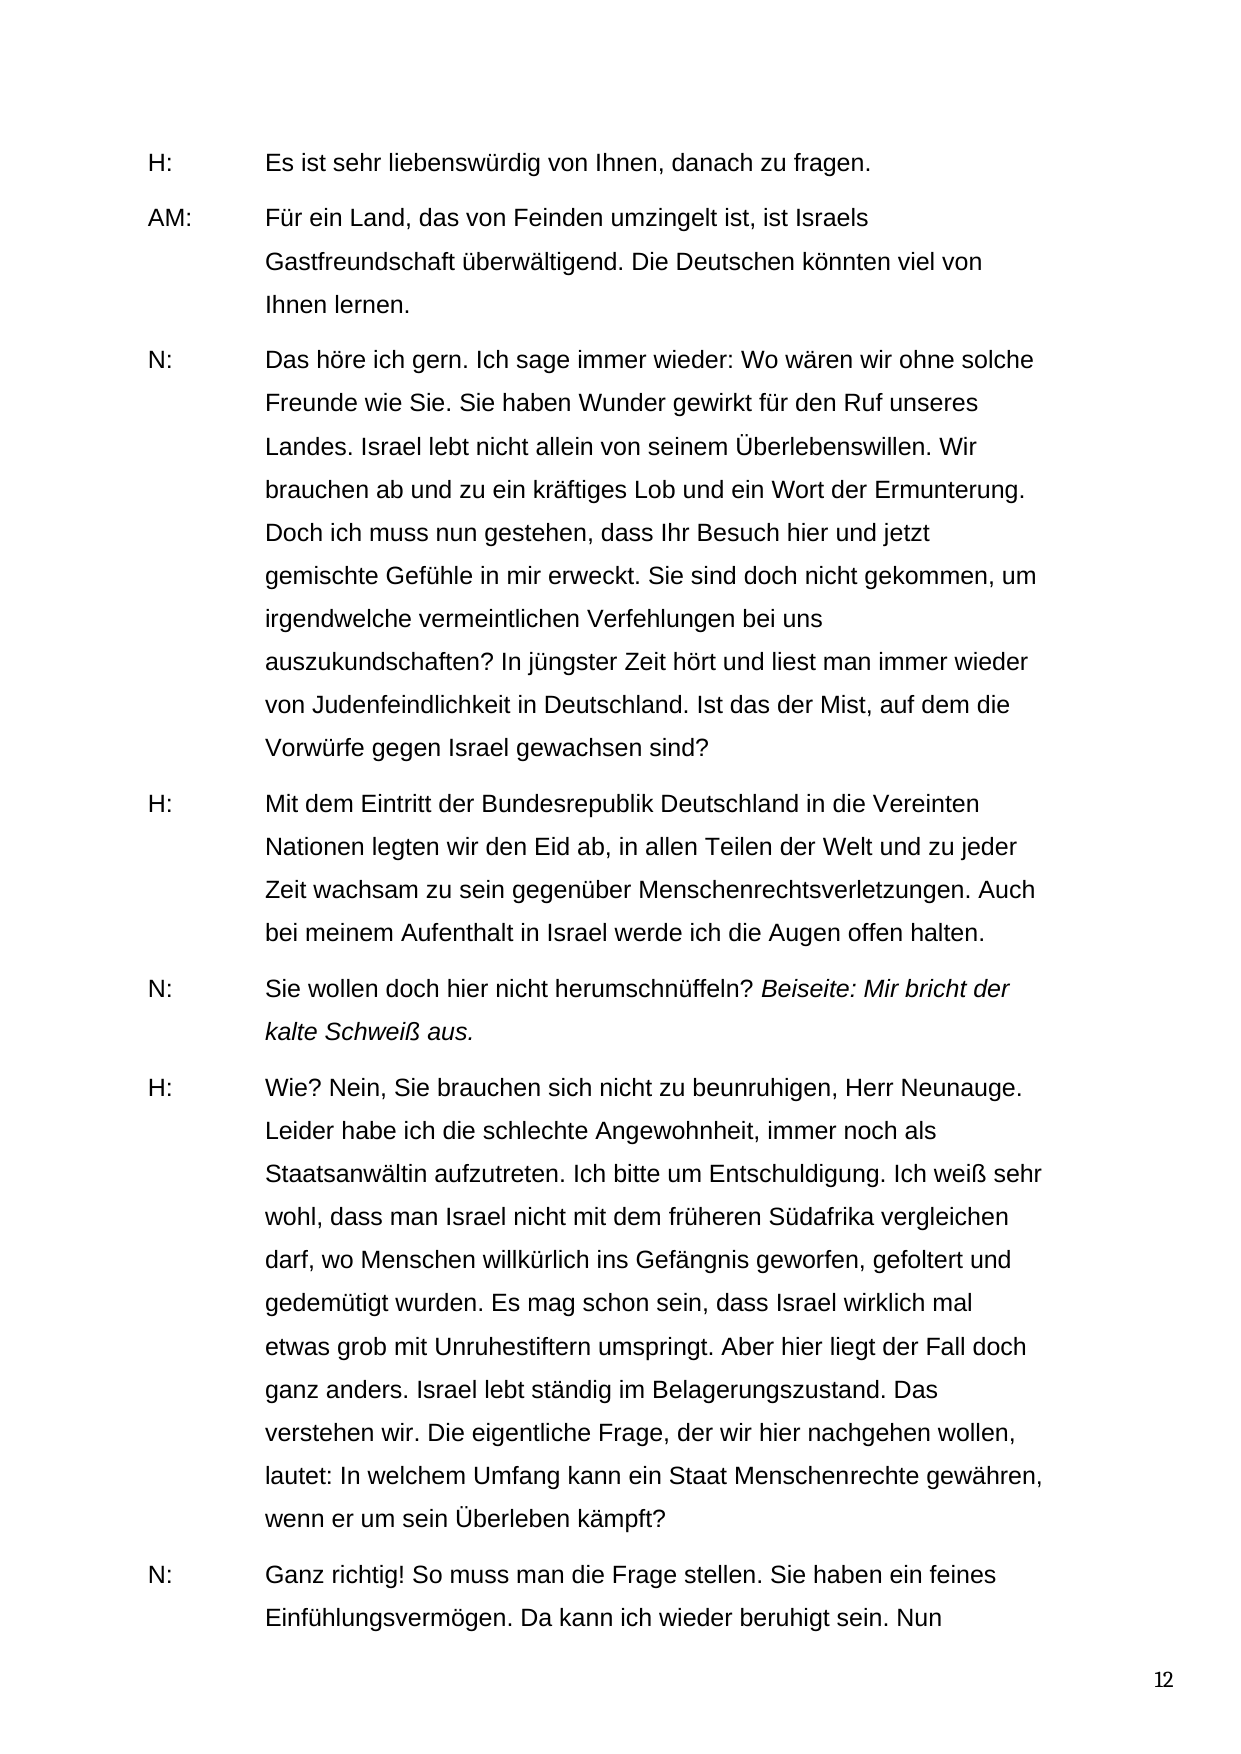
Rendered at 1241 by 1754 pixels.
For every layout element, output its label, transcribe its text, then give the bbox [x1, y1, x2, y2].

text H: Wie? Nein, Sie brauchen sich nicht zu beunruhigen, Herr Neunauge. Leider habe ich die schlechte Angewohnheit, immer noch als Staatsanwältin aufzutreten. Ich bitte um Entschuldigung. Ich weiß sehr wohl, dass man Israel nicht mit dem früheren Südafrika vergleichen darf, wo Menschen willkürlich ins Gefängnis geworfen, gefoltert und gedemütigt wurden. Es mag schon sein, dass Israel wirklich mal etwas grob mit Unruhestiftern umspringt. Aber hier liegt der Fall doch ganz anders. Israel lebt ständig im Belagerungszustand. Das verstehen wir. Die eigentliche Frage, der wir hier nachgehen wollen, lautet: In welchem Umfang kann ein Staat Menschenrechte gewähren, wenn er um sein Überleben kämpft? [148, 1073, 1045, 1533]
text AM: Für ein Land, das von Feinden umzingelt ist, ist Israels Gastfreundschaft überwältigend. Die Deutschen könnten viel von Ihnen lernen. [148, 203, 1045, 318]
text H: Mit dem Eintritt der Bundesrepublik Deutschland in die Vereinten Nationen legten wir den Eid ab, in allen Teilen der Welt und zu jeder Zeit wachsam zu sein gegenüber Menschenrechtsverletzungen. Auch bei meinem Aufenthalt in Israel werde ich die Augen offen halten. [148, 789, 1045, 947]
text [148, 1559, 1045, 1631]
text N: Sie wollen doch hier nicht herumschnüffeln? Beiseite: Mir bricht der kalte Schweiß aus. [148, 974, 1045, 1046]
text H: Es ist sehr liebenswürdig von Ihnen, danach zu fragen. [148, 148, 1045, 176]
text N: Das höre ich gern. Ich sage immer wieder: Wo wären wir ohne solche Freunde wie Sie. Sie haben Wunder gewirkt für den Ruf unseres Landes. Israel lebt nicht allein von seinem Überlebenswillen. Wir brauchen ab und zu ein kräftiges Lob und ein Wort der Ermunterung. Doch ich muss nun gestehen, dass Ihr Besuch hier und jetzt gemischte Gefühle in mir erweckt. Sie sind doch nicht gekommen, um irgendwelche vermeintlichen Verfehlungen bei uns auszukundschaften? In jüngster Zeit hört und liest man immer wieder von Judenfeindlichkeit in Deutschland. Ist das der Mist, auf dem die Vorwürfe gegen Israel gewachsen sind? [148, 345, 1045, 762]
